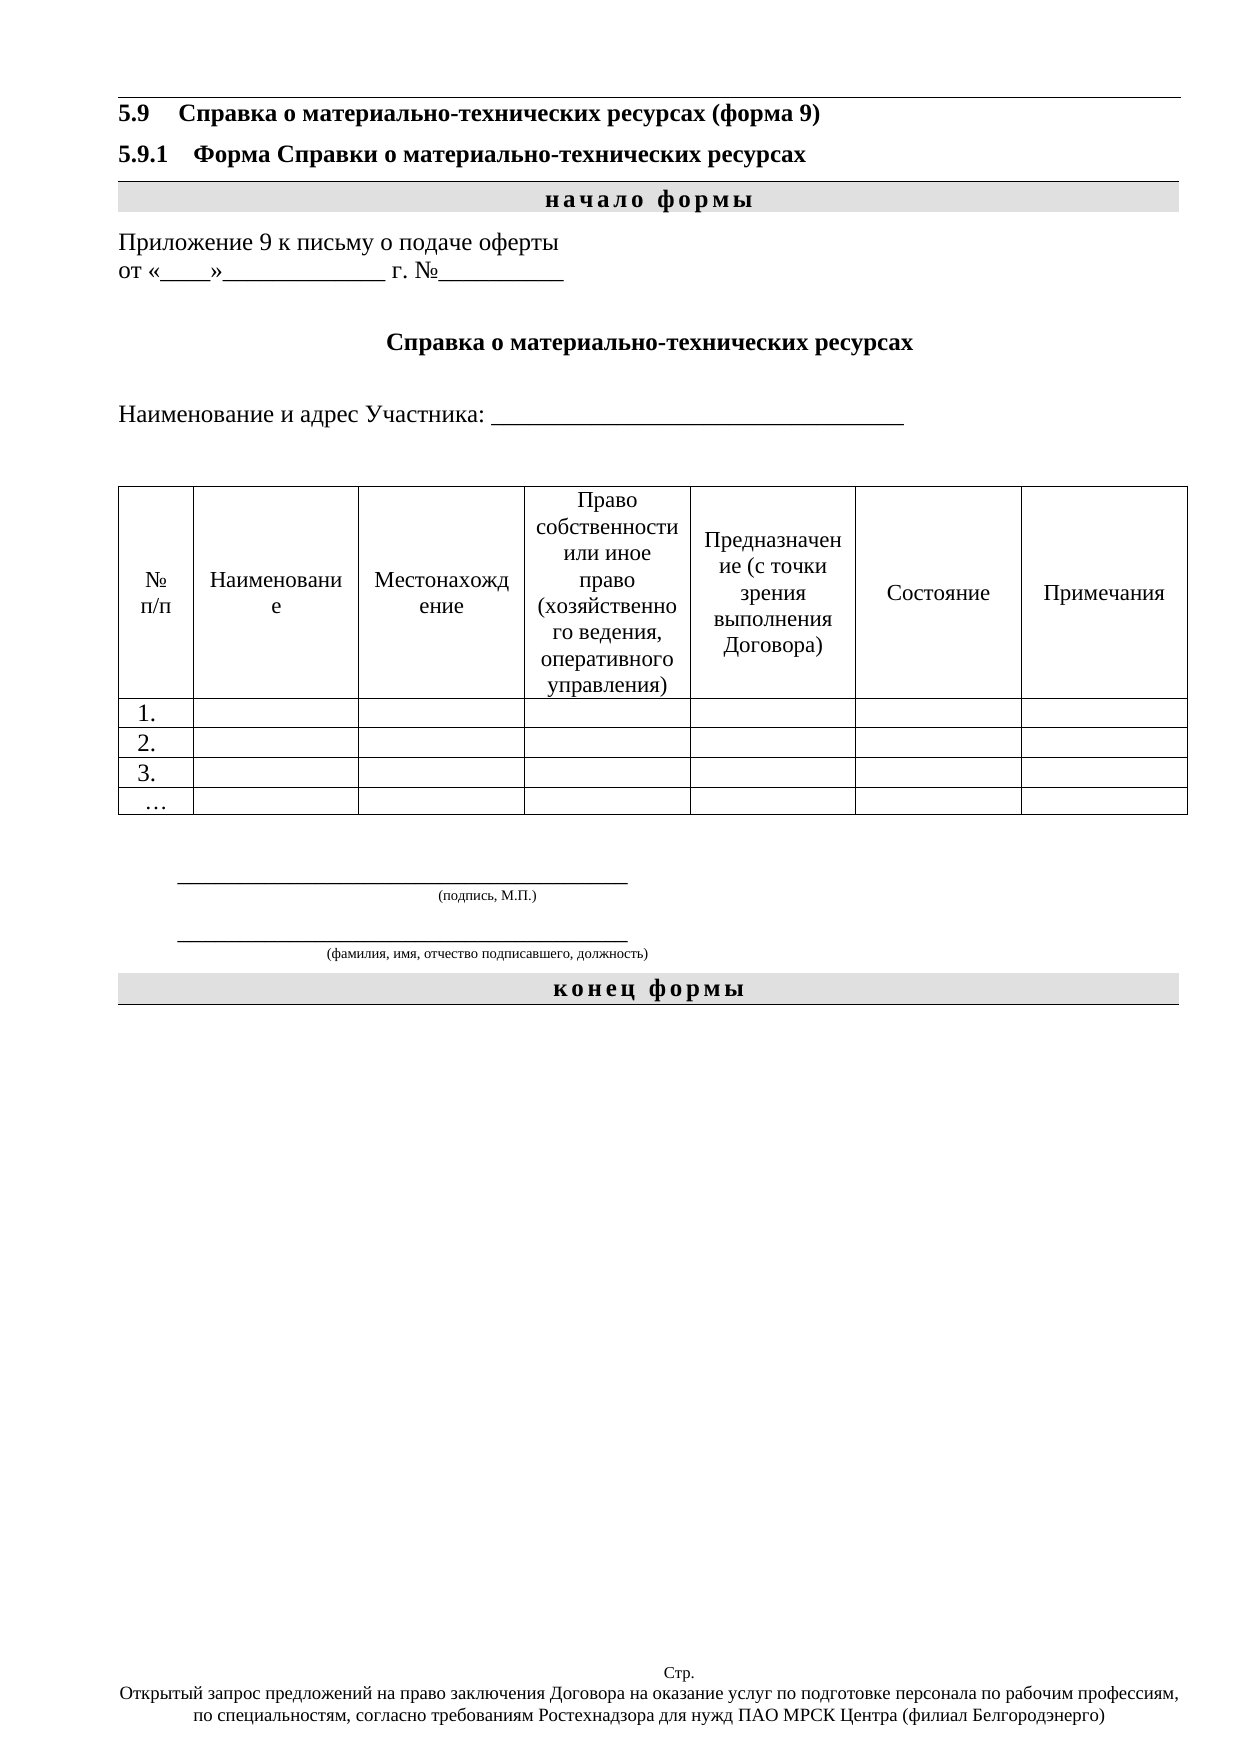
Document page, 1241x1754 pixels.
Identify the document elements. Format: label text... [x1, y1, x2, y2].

table_cell [1022, 758, 1187, 787]
text Приложение 9 к письму о подаче оферты от «____»_____________ г. №__________ [118, 227, 1181, 284]
text Справка о материально-технических ресурсах [118, 327, 1181, 356]
table_header Местонахождение [359, 487, 524, 697]
table_cell [691, 788, 855, 814]
subtitle Форма Справки о материально-технических ресурсах [118, 139, 1181, 168]
table_cell [119, 699, 193, 727]
table_cell [525, 758, 690, 787]
table_header Наименование [194, 487, 358, 697]
table_cell [691, 728, 855, 757]
table_cell [194, 758, 358, 787]
table_cell [1022, 788, 1187, 814]
table_cell [856, 758, 1021, 787]
table_cell [194, 788, 358, 814]
table_cell [359, 788, 524, 814]
table_cell [856, 788, 1021, 814]
table_cell [359, 699, 524, 727]
table_cell … [119, 788, 193, 814]
text (фамилия, имя, отчество подписавшего, должность) [118, 944, 797, 973]
table_header № п/п [119, 487, 193, 697]
table_header Состояние [856, 487, 1021, 697]
table_cell [1022, 728, 1187, 757]
text (подпись, М.П.) [118, 887, 797, 916]
table_cell [691, 758, 855, 787]
table_cell [525, 699, 690, 727]
table_header Предназначение (с точки зрения выполнения Договора) [691, 487, 855, 697]
table_cell [691, 699, 855, 727]
table_cell [525, 788, 690, 814]
text начало формы [118, 182, 1179, 212]
text ____________________________________ [118, 916, 1181, 944]
table_header Примечания [1022, 487, 1187, 697]
text Наименование и адрес Участника: _________________________________ [118, 399, 1181, 428]
table_cell [856, 728, 1021, 757]
table_cell [194, 699, 358, 727]
text конец формы [118, 973, 1179, 1004]
text ____________________________________ [118, 858, 1181, 887]
table_cell [119, 758, 193, 787]
table_cell [856, 699, 1021, 727]
table_cell [359, 758, 524, 787]
table_cell [525, 728, 690, 757]
table_cell [1022, 699, 1187, 727]
table_header Право собственности или иное право (хозяйственного ведения, оперативного управления) [525, 487, 690, 697]
table_cell [359, 728, 524, 757]
table_cell [119, 728, 193, 757]
subtitle Справка о материально-технических ресурсах (форма 9) [118, 98, 1181, 127]
table_cell [194, 728, 358, 757]
